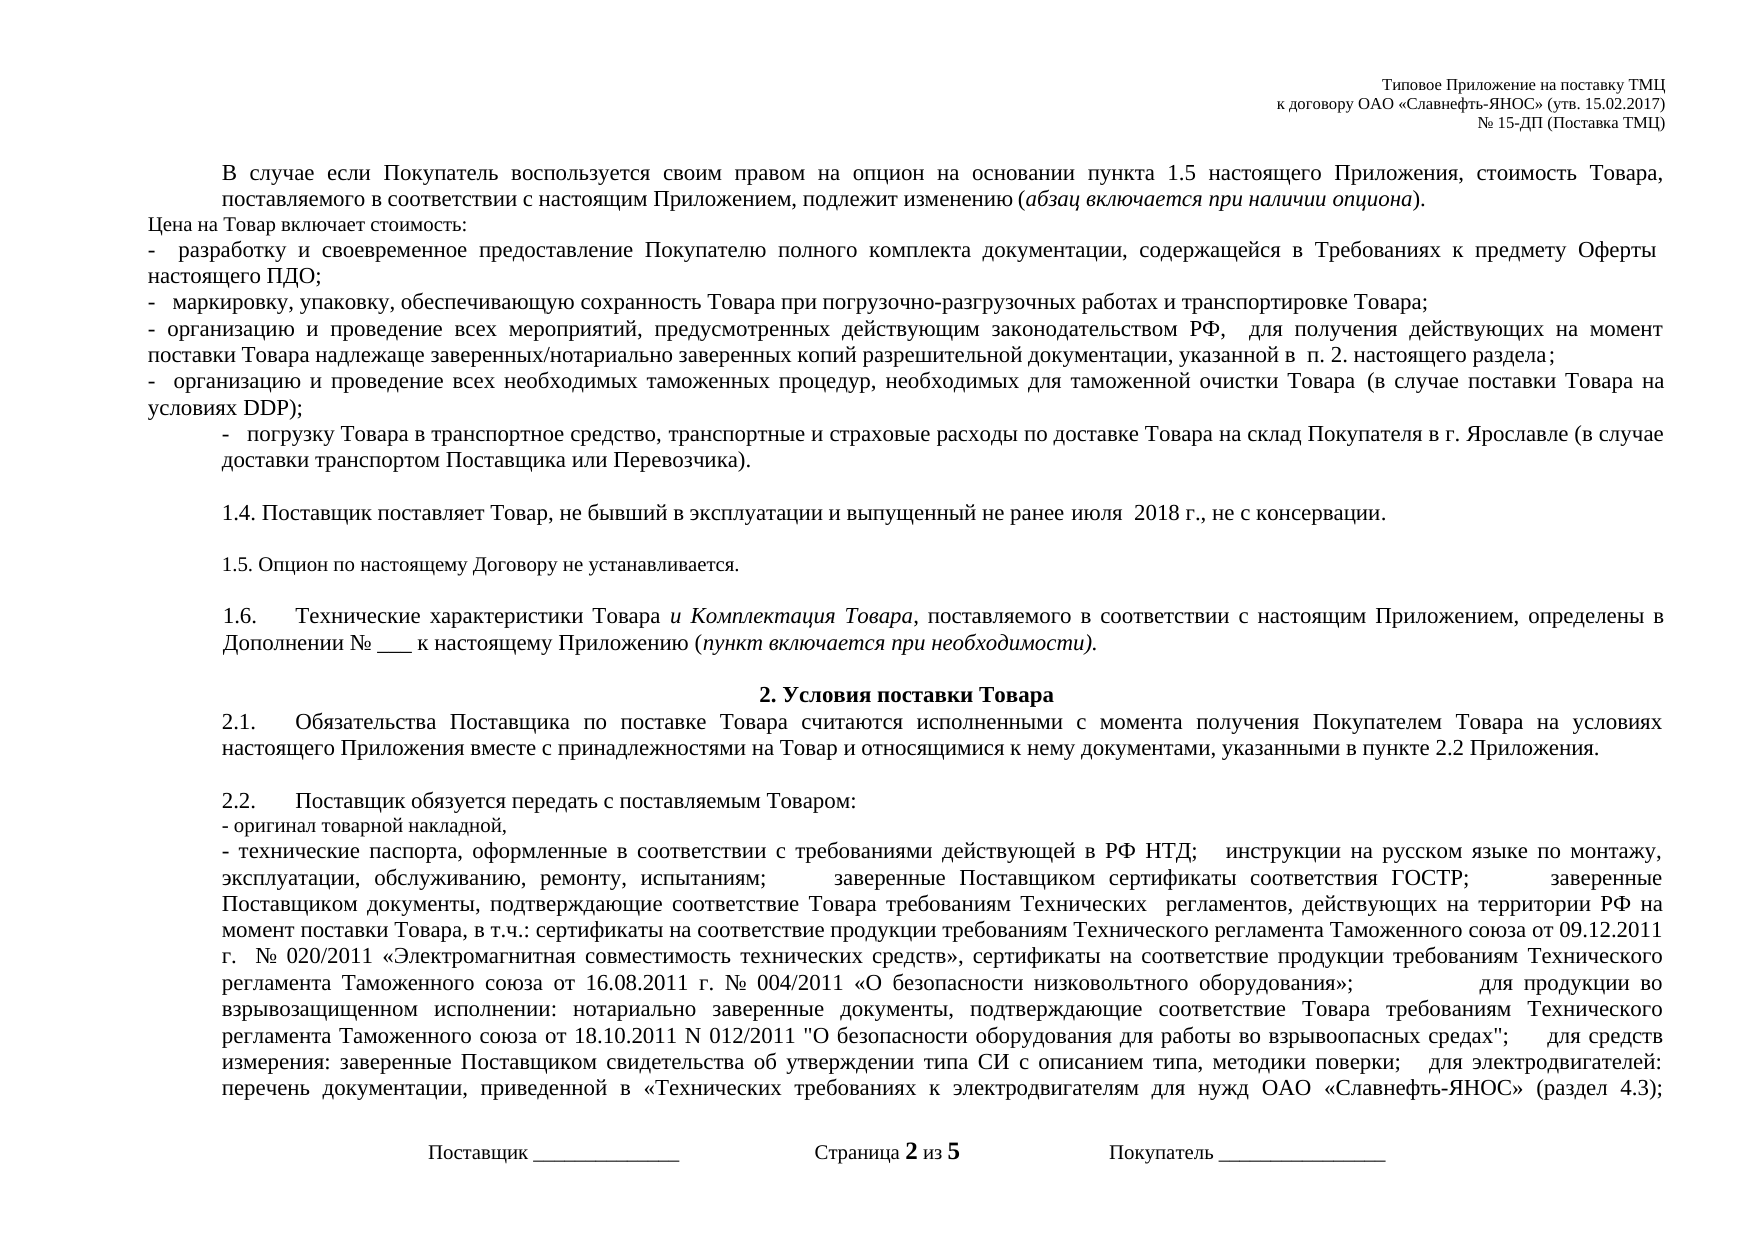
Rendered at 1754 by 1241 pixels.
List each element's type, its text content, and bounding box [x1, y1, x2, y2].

text 2. Условия поставки Товара [148, 681, 1665, 708]
text 1.4. Поставщик поставляет Товар, не бывший в эксплуатации и выпущенный не ранее . [222, 499, 1665, 526]
text 2.1. Обязательства Поставщика по поставке Товара считаются исполненными с момента получения Покупателем Товара на условиях настоящего Приложения вместе с принадлежностями на Товар и относящимися к нему документами, указанными в пункте 2.2 Приложения. [222, 708, 1665, 760]
text 2.2. Поставщик обязуется передать с поставляемым Товаром: [222, 787, 1665, 813]
